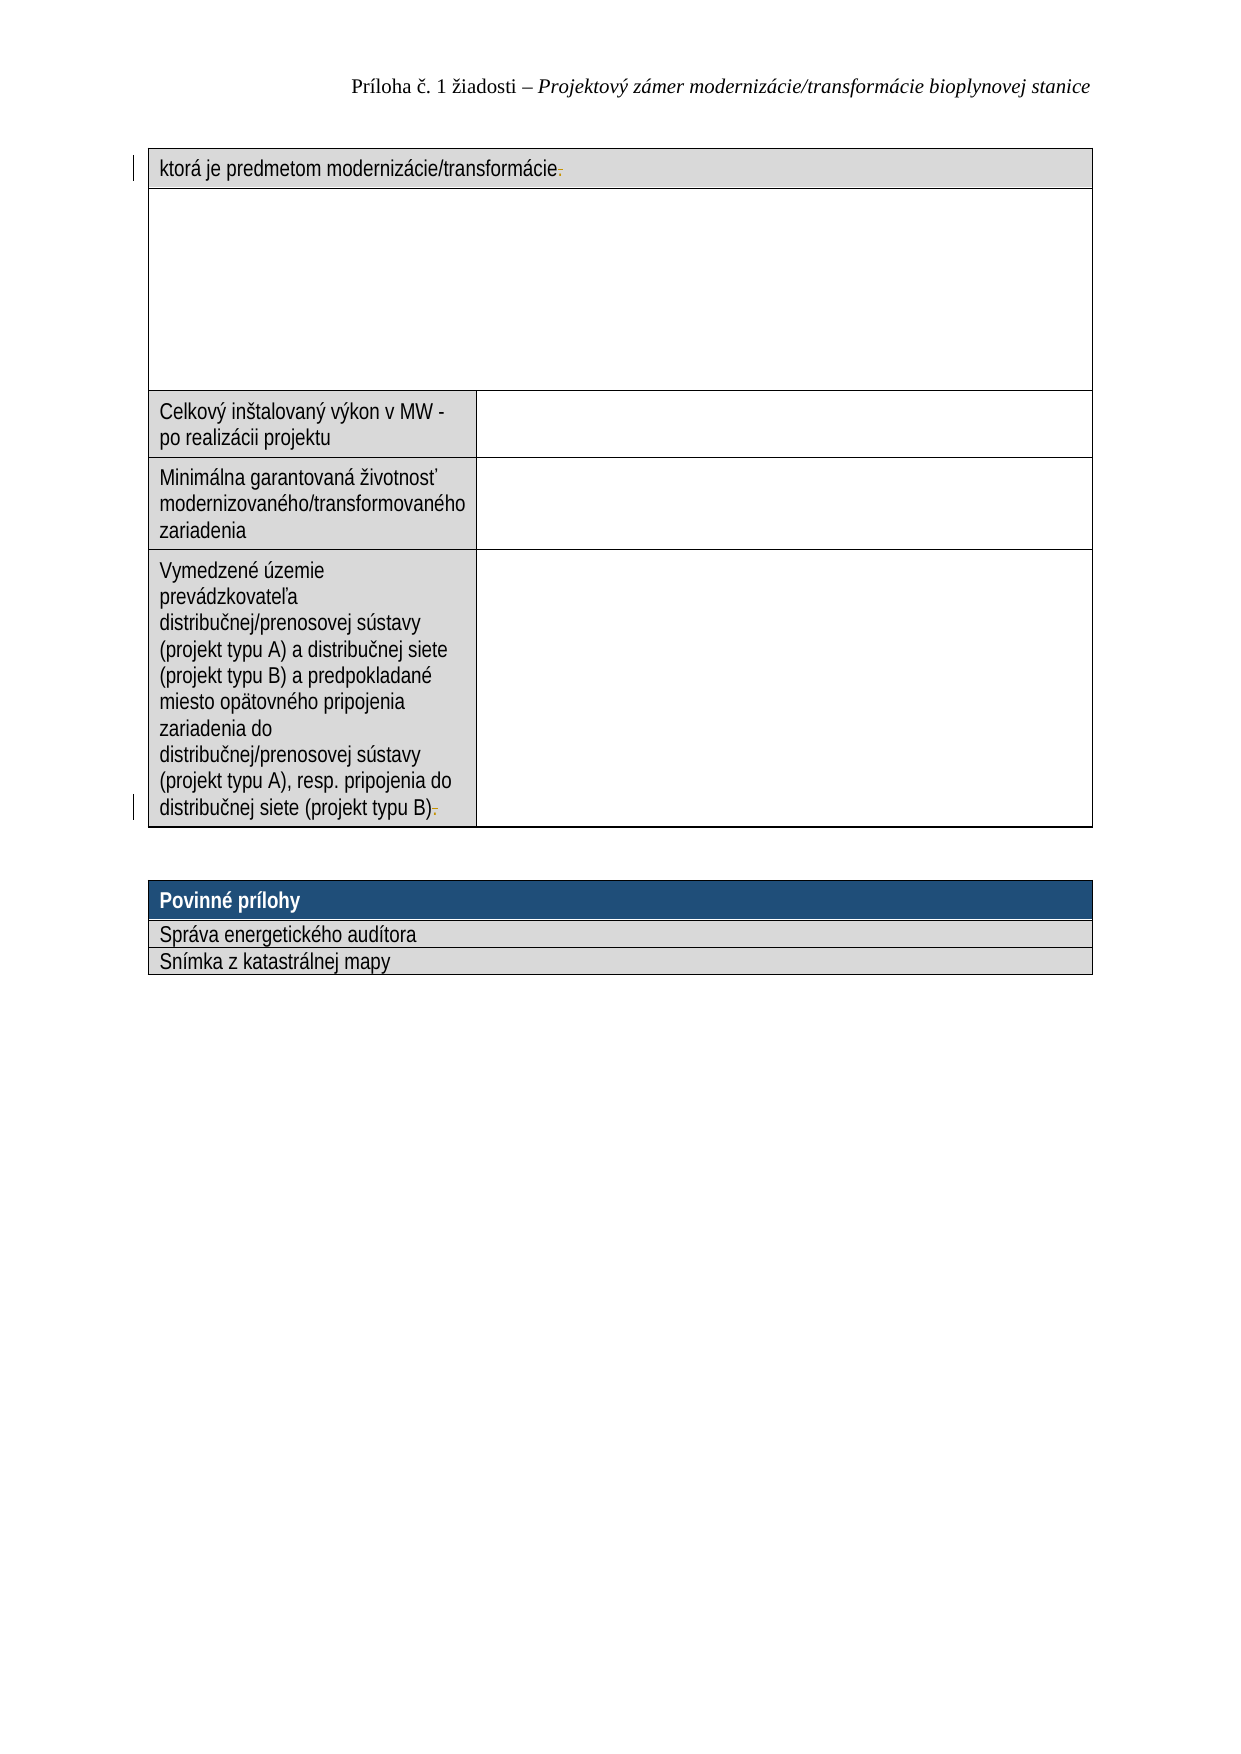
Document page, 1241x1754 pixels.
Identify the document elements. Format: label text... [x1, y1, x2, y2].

table_cell [477, 550, 1092, 826]
table_cell Minimálna garantovaná životnosť modernizovaného/transformovaného zariadenia [149, 458, 476, 549]
table_cell Snímka z katastrálnej mapy [149, 948, 1092, 974]
table_header Povinné prílohy [149, 881, 1092, 919]
table_cell [477, 391, 1092, 457]
table_cell [477, 458, 1092, 549]
table_cell Vymedzené územie prevádzkovateľa distribučnej/prenosovej sústavy (projekt typu A) a distribučnej siete (projekt typu B) a predpokladané miesto opätovného pripojenia zariadenia do distribučnej/prenosovej sústavy (projekt typu A), resp. pripojenia do distribučnej siete (projekt typu B) [149, 550, 476, 826]
table_cell Celkový inštalovaný výkon v MW - po realizácii projektu [149, 391, 476, 457]
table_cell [149, 149, 1092, 187]
table_cell Správa energetického audítora [149, 921, 1092, 947]
table_cell [149, 189, 1092, 390]
